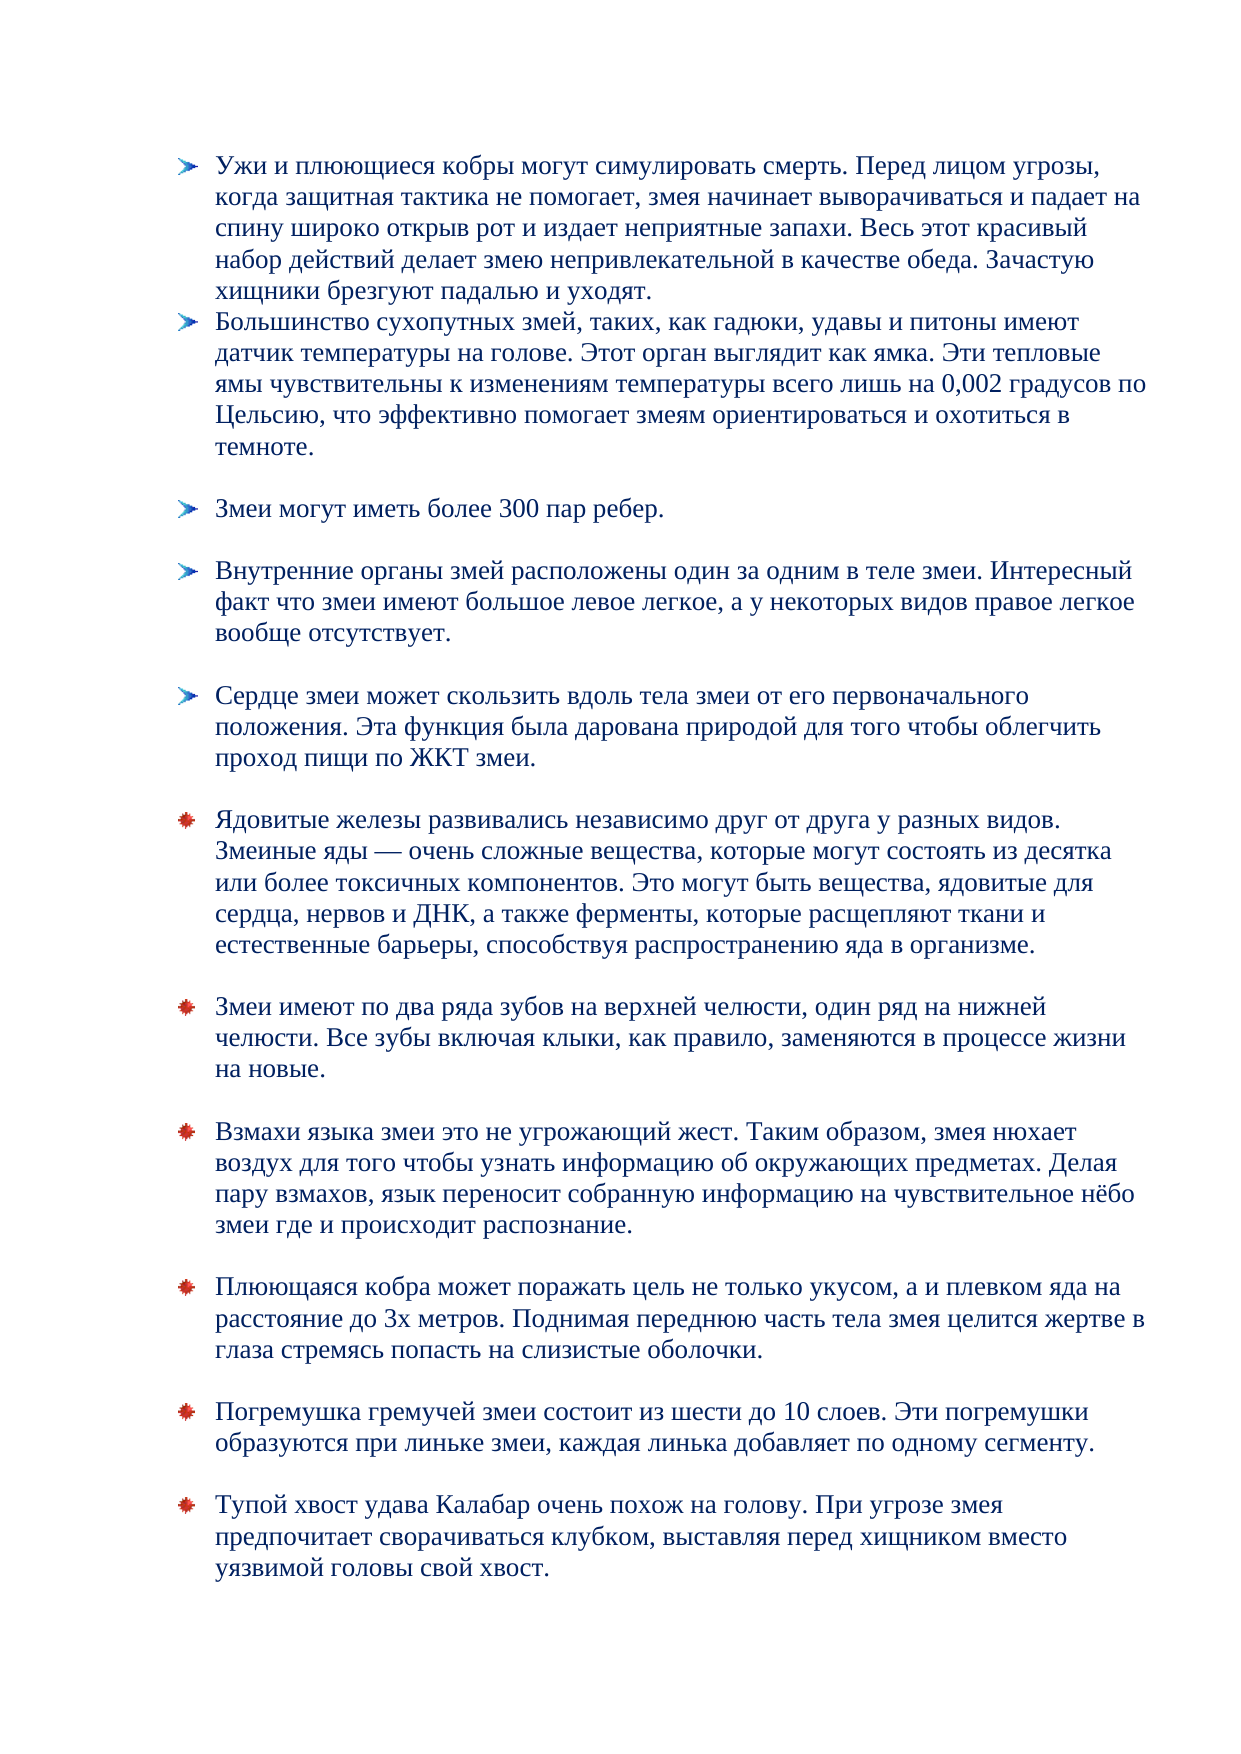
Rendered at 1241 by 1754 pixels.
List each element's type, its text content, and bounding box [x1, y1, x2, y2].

picture [178, 563, 198, 580]
list Плюющаяся кобра может поражать цель не только укусом, а и плевком яда на расстояние до 3х метров. Поднимая переднюю часть тела змея целится жертве в глаза стремясь попасть на слизистые оболочки. [177, 1271, 1152, 1364]
picture [178, 687, 198, 705]
picture [178, 1279, 195, 1296]
list Тупой хвост удава Калабар очень похож на голову. При угрозе змея предпочитает сворачиваться клубком, выставляя перед хищником вместо уязвимой головы свой хвост. [177, 1488, 1152, 1582]
picture [178, 313, 198, 331]
list Погремушка гремучей змеи состоит из шести до 10 слоев. Эти погремушки образуются при линьке змеи, каждая линька добавляет по одному сегменту. [177, 1395, 1152, 1457]
list Внутренние органы змей расположены один за одним в теле змеи. Интересный факт что змеи имеют большое левое легкое, а у некоторых видов правое легкое вообще отсутствует. [177, 554, 1152, 648]
list Ужи и плюющиеся кобры могут симулировать смерть. Перед лицом угрозы, когда защитная тактика не помогает, змея начинает выворачиваться и падает на спину широко открыв рот и издает неприятные запахи. Весь этот красивый набор действий делает змею непривлекательной в качестве обеда. Зачастую хищники брезгуют падалью и уходят. [177, 149, 1152, 305]
list Змеи могут иметь более 300 пар ребер. [177, 492, 1152, 523]
picture [178, 1123, 195, 1141]
picture [178, 999, 195, 1016]
picture [178, 500, 198, 518]
list Змеи имеют по два ряда зубов на верхней челюсти, один ряд на нижней челюсти. Все зубы включая клыки, как правило, заменяются в процессе жизни на новые. [177, 990, 1152, 1084]
list Ядовитые железы развивались независимо друг от друга у разных видов. Змеиные яды — очень сложные вещества, которые могут состоять из десятка или более токсичных компонентов. Это могут быть вещества, ядовитые для сердца, нервов и ДНК, а также ферменты, которые расщепляют ткани и естественные барьеры, способствуя распространению яда в организме. [177, 803, 1152, 959]
picture [178, 158, 198, 175]
list Сердце змеи может скользить вдоль тела змеи от его первоначального положения. Эта функция была дарована природой для того чтобы облегчить проход пищи по ЖКТ змеи. [177, 679, 1152, 772]
picture [178, 1497, 195, 1514]
list Взмахи языка змеи это не угрожающий жест. Таким образом, змея нюхает воздух для того чтобы узнать информацию об окружающих предметах. Делая пару взмахов, язык переносит собранную информацию на чувствительное нёбо змеи где и происходит распознание. [177, 1115, 1152, 1239]
list Большинство сухопутных змей, таких, как гадюки, удавы и питоны имеют датчик температуры на голове. Этот орган выглядит как ямка. Эти тепловые ямы чувствительны к изменениям температуры всего лишь на 0,002 градусов по Цельсию, что эффективно помогает змеям ориентироваться и охотиться в темноте. [177, 305, 1152, 461]
picture [178, 812, 195, 829]
picture [178, 1403, 195, 1421]
